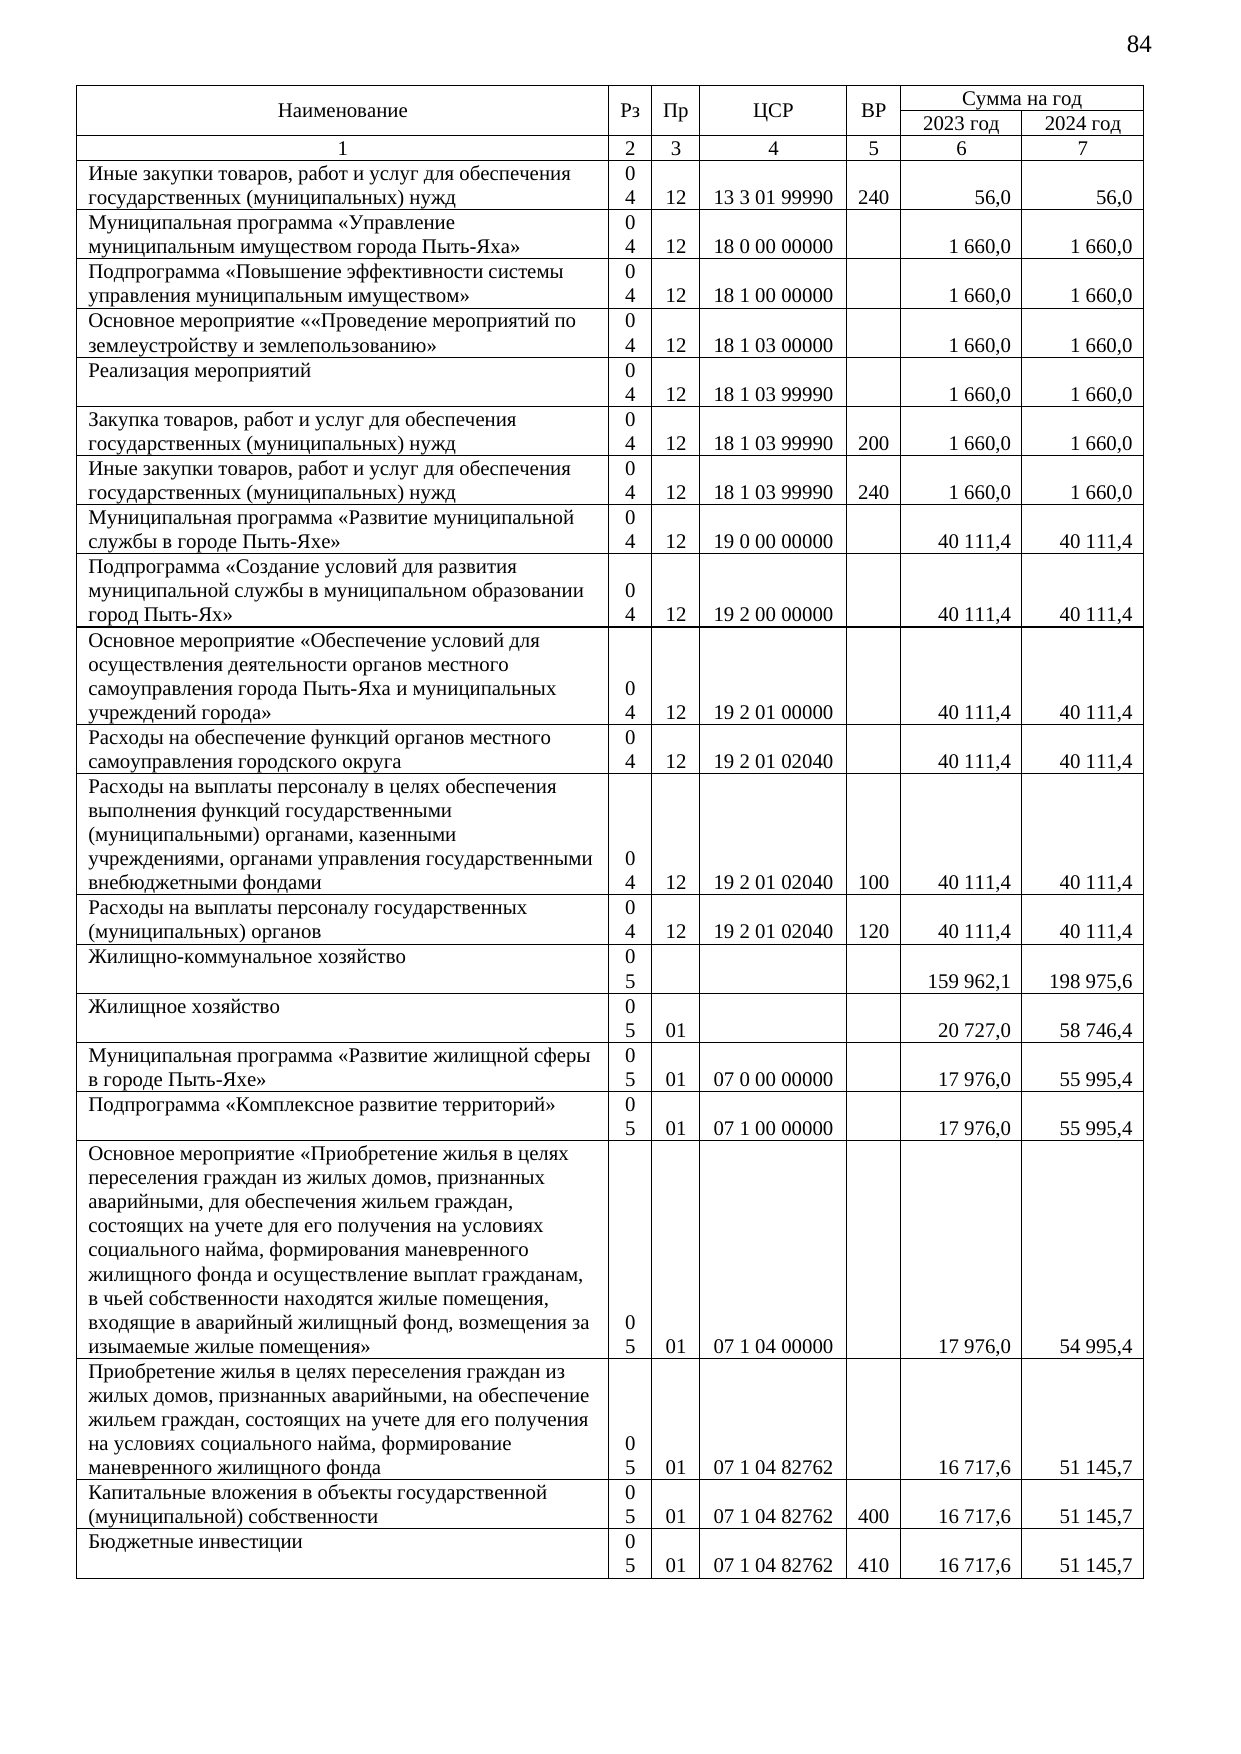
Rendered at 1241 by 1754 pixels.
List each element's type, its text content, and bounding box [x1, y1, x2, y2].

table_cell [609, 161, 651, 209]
table_cell 2023 год [901, 111, 1021, 135]
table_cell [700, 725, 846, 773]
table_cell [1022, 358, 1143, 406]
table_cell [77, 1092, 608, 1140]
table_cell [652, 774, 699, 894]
table_cell 1 [77, 136, 608, 160]
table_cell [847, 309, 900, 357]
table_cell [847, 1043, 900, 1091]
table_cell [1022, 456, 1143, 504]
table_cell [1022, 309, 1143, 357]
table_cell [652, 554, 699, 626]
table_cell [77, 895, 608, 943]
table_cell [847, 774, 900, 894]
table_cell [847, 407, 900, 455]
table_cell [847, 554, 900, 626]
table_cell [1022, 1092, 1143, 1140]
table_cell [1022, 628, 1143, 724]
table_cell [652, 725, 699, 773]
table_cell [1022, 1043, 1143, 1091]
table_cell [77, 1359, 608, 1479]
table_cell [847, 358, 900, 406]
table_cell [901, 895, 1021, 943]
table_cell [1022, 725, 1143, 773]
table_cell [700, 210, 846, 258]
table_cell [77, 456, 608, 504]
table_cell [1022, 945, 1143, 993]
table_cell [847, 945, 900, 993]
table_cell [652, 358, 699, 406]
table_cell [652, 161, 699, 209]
table_cell 7 [1022, 136, 1143, 160]
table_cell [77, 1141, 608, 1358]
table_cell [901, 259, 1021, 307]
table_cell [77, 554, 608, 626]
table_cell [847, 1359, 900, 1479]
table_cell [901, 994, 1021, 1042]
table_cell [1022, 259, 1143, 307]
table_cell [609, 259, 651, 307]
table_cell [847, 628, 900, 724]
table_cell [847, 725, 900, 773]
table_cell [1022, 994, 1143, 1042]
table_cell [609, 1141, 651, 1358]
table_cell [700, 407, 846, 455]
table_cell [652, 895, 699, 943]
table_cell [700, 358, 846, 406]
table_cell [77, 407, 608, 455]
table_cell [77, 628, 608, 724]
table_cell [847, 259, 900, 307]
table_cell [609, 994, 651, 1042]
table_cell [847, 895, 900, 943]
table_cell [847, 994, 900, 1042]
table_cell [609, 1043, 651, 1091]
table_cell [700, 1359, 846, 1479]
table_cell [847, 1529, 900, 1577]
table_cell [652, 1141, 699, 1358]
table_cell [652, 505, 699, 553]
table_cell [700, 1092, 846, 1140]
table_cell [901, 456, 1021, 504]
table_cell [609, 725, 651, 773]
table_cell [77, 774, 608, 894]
table_cell 4 [700, 136, 846, 160]
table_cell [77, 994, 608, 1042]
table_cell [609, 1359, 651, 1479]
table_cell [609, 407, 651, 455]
table_header Пр [652, 86, 699, 135]
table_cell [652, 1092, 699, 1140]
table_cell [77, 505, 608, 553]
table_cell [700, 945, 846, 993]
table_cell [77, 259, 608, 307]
table_header Наименование [77, 86, 608, 135]
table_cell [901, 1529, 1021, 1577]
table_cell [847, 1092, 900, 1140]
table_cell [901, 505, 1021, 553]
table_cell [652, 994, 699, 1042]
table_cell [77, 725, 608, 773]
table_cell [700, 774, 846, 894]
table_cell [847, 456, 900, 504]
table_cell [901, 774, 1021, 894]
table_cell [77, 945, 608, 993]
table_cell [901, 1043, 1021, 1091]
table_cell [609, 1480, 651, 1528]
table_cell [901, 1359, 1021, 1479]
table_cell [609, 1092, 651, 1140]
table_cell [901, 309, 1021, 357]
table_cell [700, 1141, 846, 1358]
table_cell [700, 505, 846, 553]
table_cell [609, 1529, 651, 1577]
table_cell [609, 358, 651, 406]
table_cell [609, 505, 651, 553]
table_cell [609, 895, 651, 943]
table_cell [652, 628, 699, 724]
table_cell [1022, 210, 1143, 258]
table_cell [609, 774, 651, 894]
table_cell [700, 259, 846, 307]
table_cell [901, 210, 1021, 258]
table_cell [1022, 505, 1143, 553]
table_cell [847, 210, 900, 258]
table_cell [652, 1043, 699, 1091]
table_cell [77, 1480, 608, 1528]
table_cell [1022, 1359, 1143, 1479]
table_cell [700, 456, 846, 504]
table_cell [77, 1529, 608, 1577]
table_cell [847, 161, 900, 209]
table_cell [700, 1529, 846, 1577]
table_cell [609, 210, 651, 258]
table_cell 3 [652, 136, 699, 160]
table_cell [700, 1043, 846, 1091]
table_cell 6 [901, 136, 1021, 160]
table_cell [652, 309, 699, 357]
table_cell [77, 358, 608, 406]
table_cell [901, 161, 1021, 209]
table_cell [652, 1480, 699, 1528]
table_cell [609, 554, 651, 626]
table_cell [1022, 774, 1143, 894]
table_header ВР [847, 86, 900, 135]
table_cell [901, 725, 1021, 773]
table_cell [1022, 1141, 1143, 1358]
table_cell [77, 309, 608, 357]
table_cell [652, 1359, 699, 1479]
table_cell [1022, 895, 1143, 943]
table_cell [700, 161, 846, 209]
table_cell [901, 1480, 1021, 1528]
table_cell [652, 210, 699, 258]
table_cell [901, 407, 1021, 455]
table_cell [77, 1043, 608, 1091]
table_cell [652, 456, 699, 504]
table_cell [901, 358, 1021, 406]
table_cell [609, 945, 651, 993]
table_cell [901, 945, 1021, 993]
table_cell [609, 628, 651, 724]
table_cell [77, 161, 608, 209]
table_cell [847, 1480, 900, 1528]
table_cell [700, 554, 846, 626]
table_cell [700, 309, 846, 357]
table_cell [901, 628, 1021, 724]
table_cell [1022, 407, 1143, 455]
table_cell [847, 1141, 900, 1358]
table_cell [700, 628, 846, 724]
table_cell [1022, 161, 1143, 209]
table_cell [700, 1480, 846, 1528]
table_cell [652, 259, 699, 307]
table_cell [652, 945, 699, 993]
table_cell 5 [847, 136, 900, 160]
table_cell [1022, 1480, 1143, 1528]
table_header ЦСР [700, 86, 846, 135]
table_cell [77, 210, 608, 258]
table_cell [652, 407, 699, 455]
table_cell 2024 год [1022, 111, 1143, 135]
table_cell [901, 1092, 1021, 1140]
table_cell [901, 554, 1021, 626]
table_cell 2 [609, 136, 651, 160]
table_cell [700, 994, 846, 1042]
table_header Рз [609, 86, 651, 135]
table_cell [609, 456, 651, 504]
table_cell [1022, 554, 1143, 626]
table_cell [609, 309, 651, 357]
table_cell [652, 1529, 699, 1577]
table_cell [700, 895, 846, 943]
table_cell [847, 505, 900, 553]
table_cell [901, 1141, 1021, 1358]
table_header Сумма на год [901, 86, 1143, 110]
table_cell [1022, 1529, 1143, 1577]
